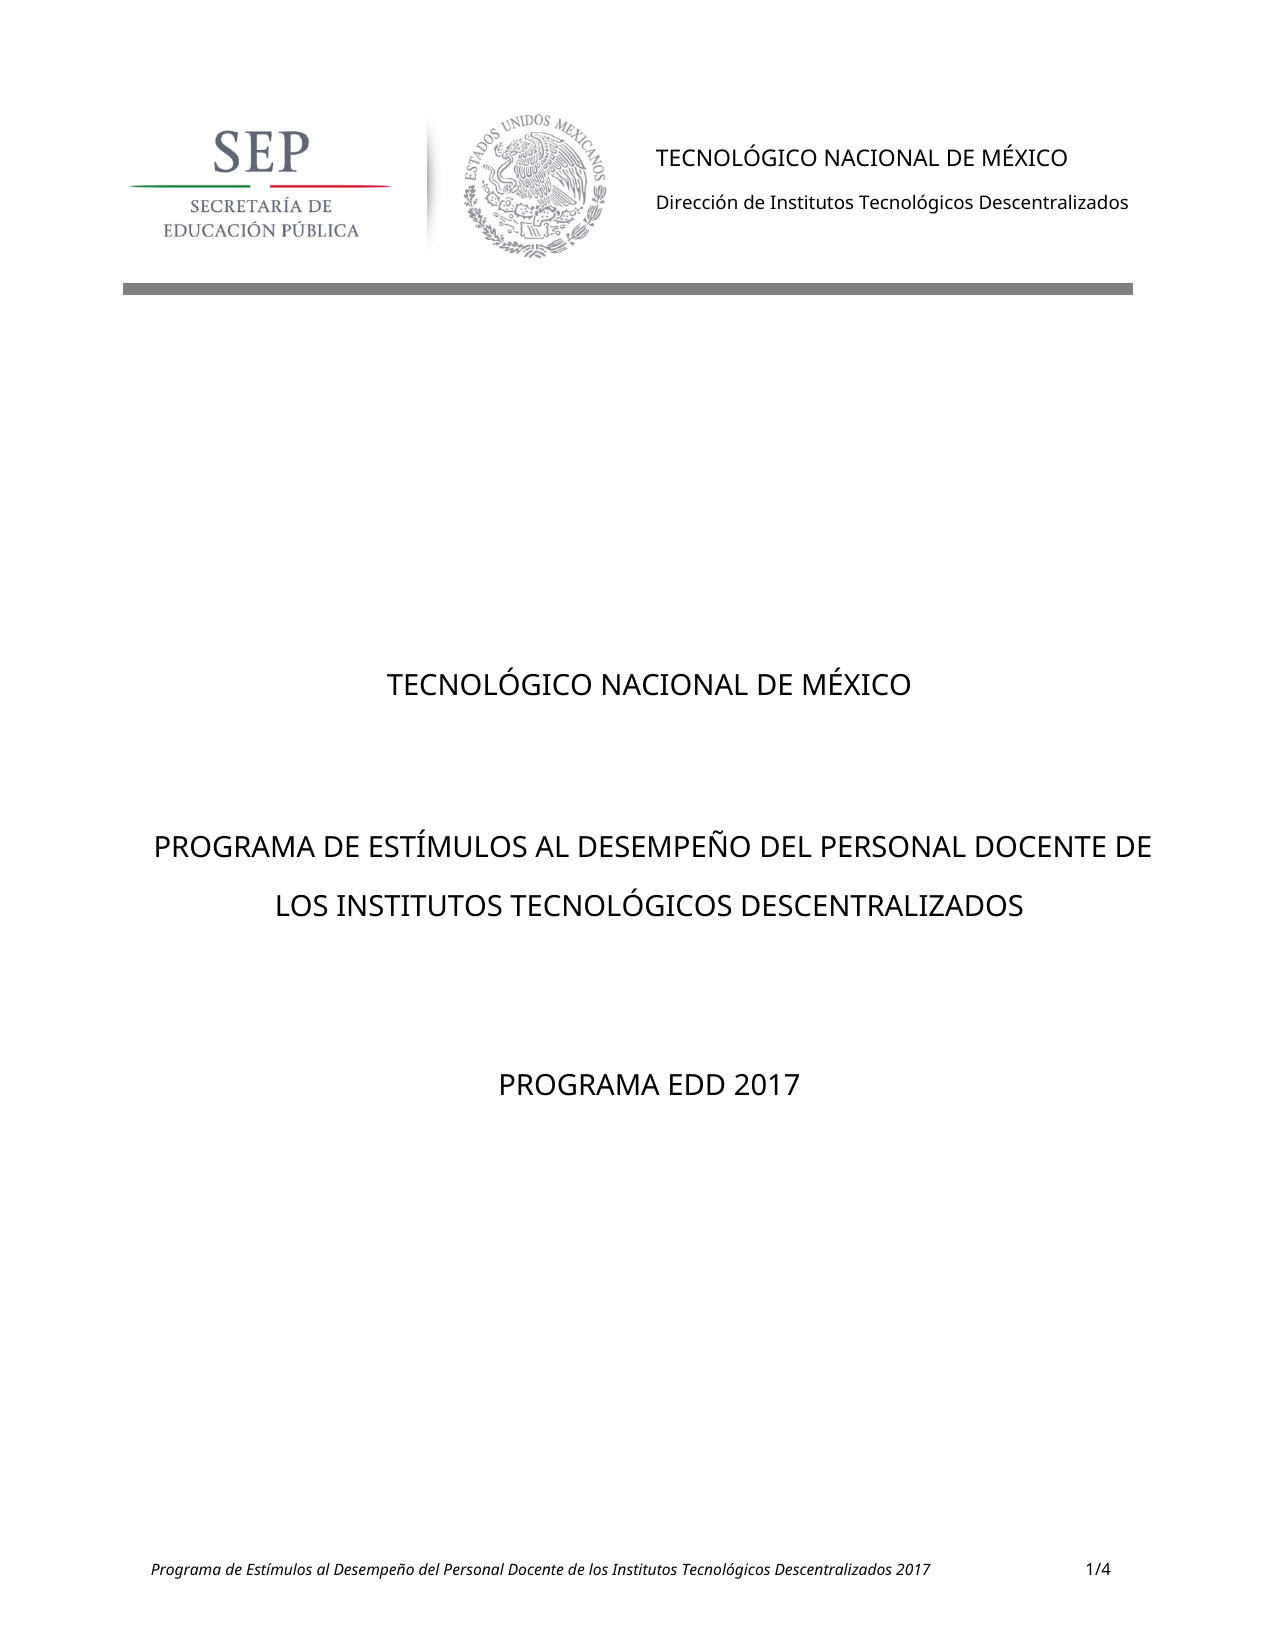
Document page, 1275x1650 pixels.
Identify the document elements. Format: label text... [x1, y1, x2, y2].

text PROGRAMA DE ESTÍMULOS AL DESEMPEÑO DEL PERSONAL DOCENTE DE LOS INSTITUTOS TECNOLÓGICOS DESCENTRALIZADOS [124, 826, 1174, 925]
picture [123, 103, 613, 264]
text PROGRAMA EDD 2017 [124, 1064, 1174, 1104]
text TECNOLÓGICO NACIONAL DE MÉXICO [124, 664, 1174, 704]
